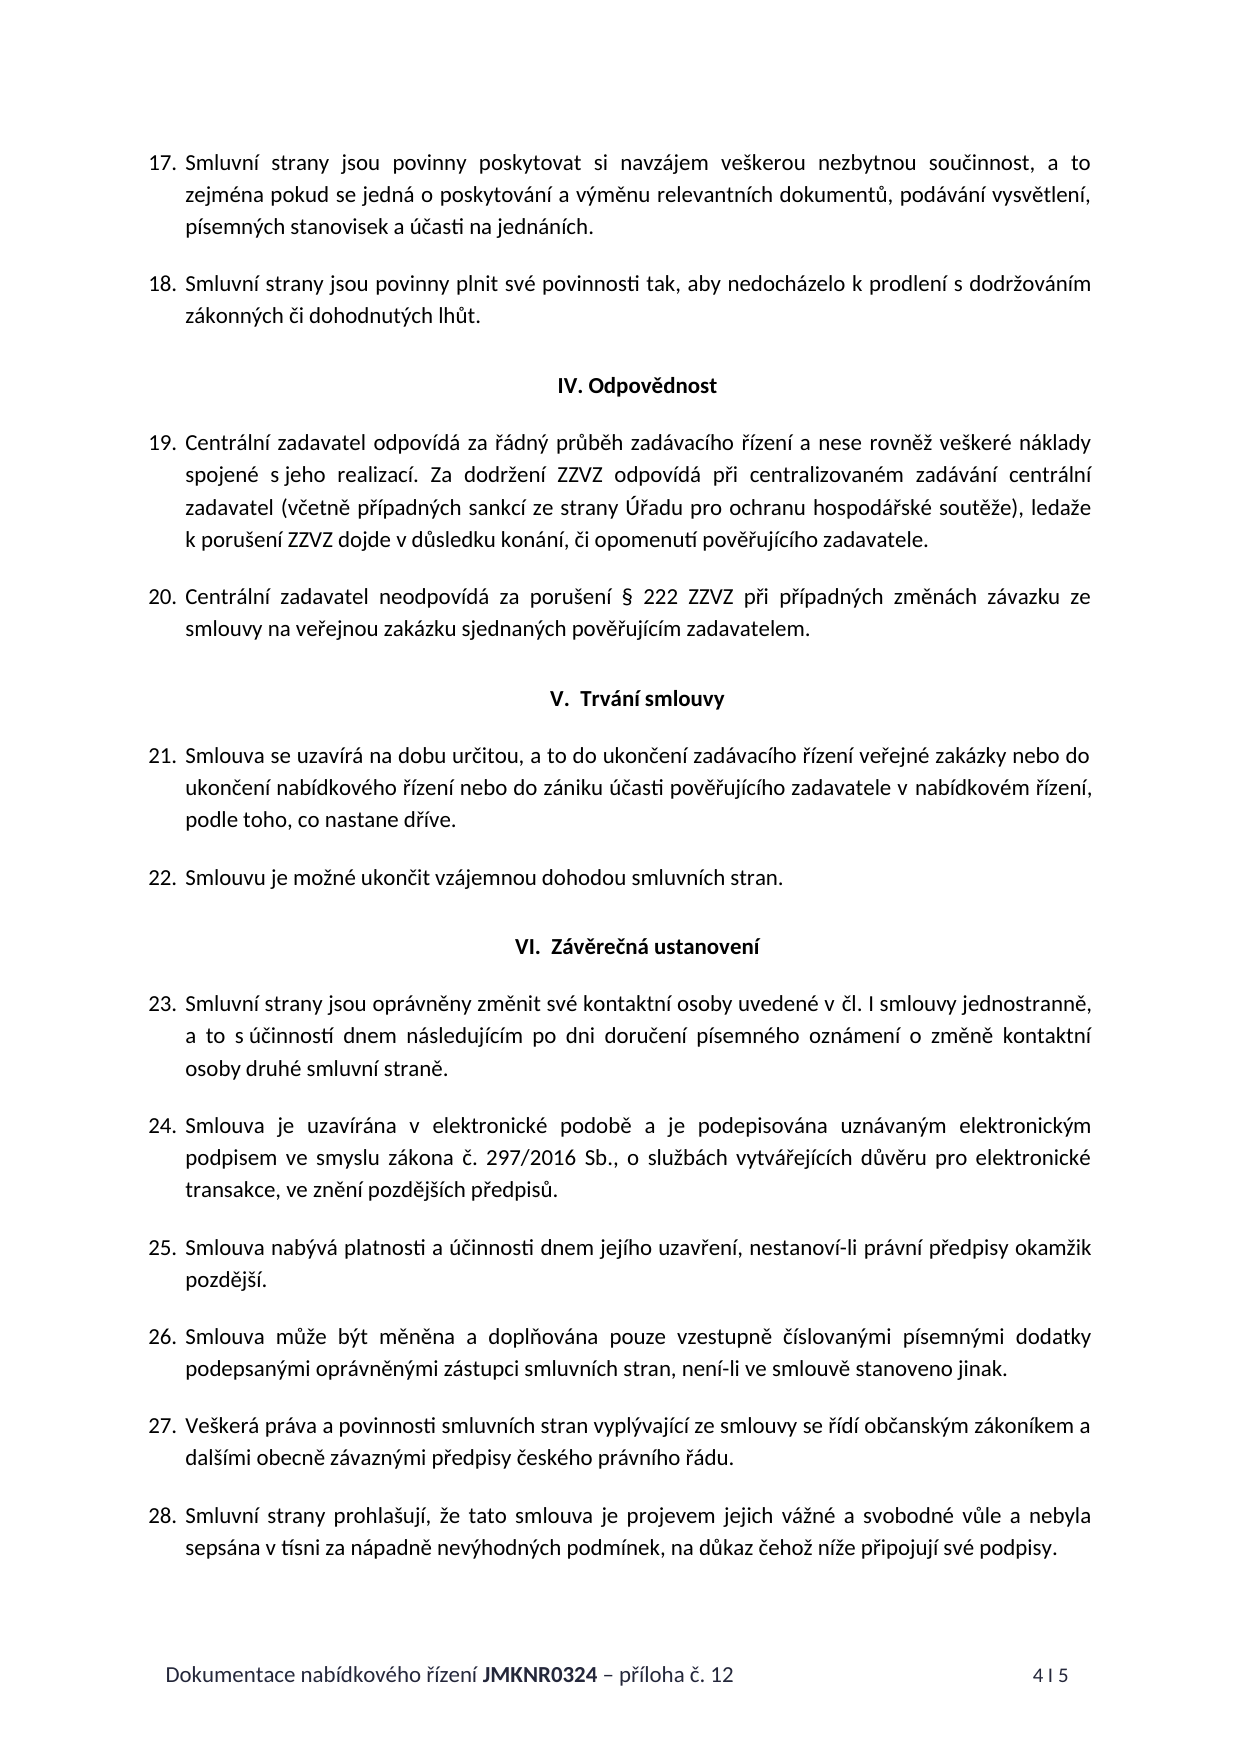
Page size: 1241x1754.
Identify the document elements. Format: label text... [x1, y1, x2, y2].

text Smlouva se uzavírá na dobu určitou, a to do ukončení zadávacího řízení veřejné zakázky nebo do ukončení nabídkového řízení nebo do zániku účasti pověřujícího zadavatele v nabídkovém řízení, podle toho, co nastane dříve. [177, 741, 1093, 833]
text Smlouva může být měněna a doplňována pouze vzestupně číslovanými písemnými dodatky podepsanými oprávněnými zástupci smluvních stran, není-li ve smlouvě stanoveno jinak. [177, 1322, 1093, 1382]
text Smluvní strany jsou oprávněny změnit své kontaktní osoby uvedené v čl. I smlouvy jednostranně, a to s účinností dnem následujícím po dni doručení písemného oznámení o změně kontaktní osoby druhé smluvní straně. [177, 989, 1093, 1082]
text Smlouvu je možné ukončit vzájemnou dohodou smluvních stran. [177, 863, 1093, 891]
text Odpovědnost [182, 371, 1093, 399]
text Smluvní strany jsou povinny plnit své povinnosti tak, aby nedocházelo k prodlení s dodržováním zákonných či dohodnutých lhůt. [177, 269, 1093, 329]
text Centrální zadavatel neodpovídá za porušení § 222 ZZVZ při případných změnách závazku ze smlouvy na veřejnou zakázku sjednaných pověřujícím zadavatelem. [177, 582, 1093, 642]
text Smlouva je uzavírána v elektronické podobě a je podepisována uznávaným elektronickým podpisem ve smyslu zákona č. 297/2016 Sb., o službách vytvářejících důvěru pro elektronické transakce, ve znění pozdějších předpisů. [177, 1111, 1093, 1203]
text Veškerá práva a povinnosti smluvních stran vyplývající ze smlouvy se řídí občanským zákoníkem a dalšími obecně závaznými předpisy českého právního řádu. [177, 1411, 1093, 1472]
text Smluvní strany prohlašují, že tato smlouva je projevem jejich vážné a svobodné vůle a nebyla sepsána v tísni za nápadně nevýhodných podmínek, na důkaz čehož níže připojují své podpisy. [177, 1501, 1093, 1561]
text Závěrečná ustanovení [182, 932, 1093, 960]
text Trvání smlouvy [182, 684, 1093, 712]
text Smluvní strany jsou povinny poskytovat si navzájem veškerou nezbytnou součinnost, a to zejména pokud se jedná o poskytování a výměnu relevantních dokumentů, podávání vysvětlení, písemných stanovisek a účasti na jednáních. [177, 148, 1093, 240]
text Centrální zadavatel odpovídá za řádný průběh zadávacího řízení a nese rovněž veškeré náklady spojené s jeho realizací. Za dodržení ZZVZ odpovídá při centralizovaném zadávání centrální zadavatel (včetně případných sankcí ze strany Úřadu pro ochranu hospodářské soutěže), ledaže k porušení ZZVZ dojde v důsledku konání, či opomenutí pověřujícího zadavatele. [177, 428, 1093, 553]
text Smlouva nabývá platnosti a účinnosti dnem jejího uzavření, nestanoví-li právní předpisy okamžik pozdější. [177, 1233, 1093, 1293]
